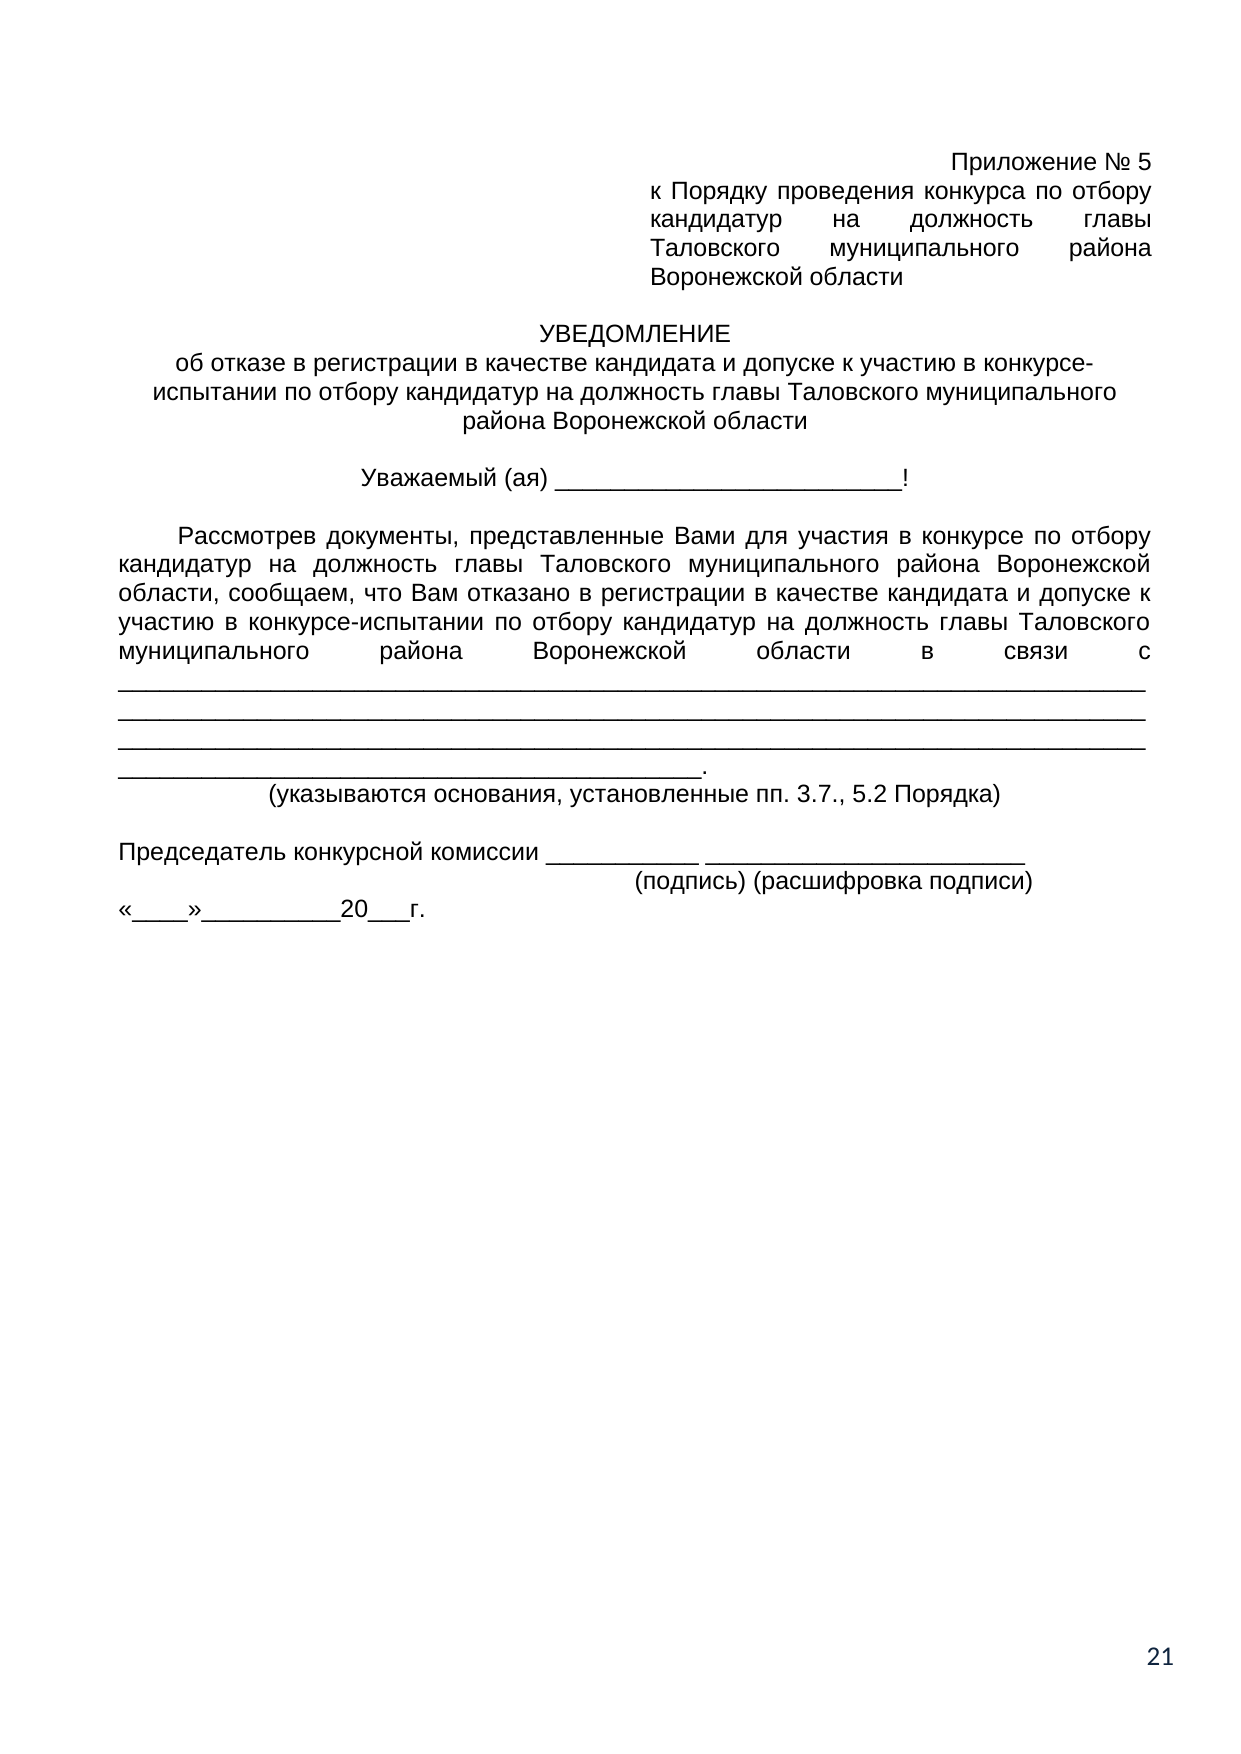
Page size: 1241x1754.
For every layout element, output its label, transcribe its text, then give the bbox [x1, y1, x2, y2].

text Уважаемый (ая) _________________________! [118, 463, 1152, 492]
text УВЕДОМЛЕНИЕ [118, 319, 1152, 348]
text об отказе в регистрации в качестве кандидата и допуске к участию в конкурсе-испытании по отбору кандидатур на должность главы Таловского муниципального района Воронежской области [118, 348, 1152, 434]
text (указываются основания, установленные пп. 3.7., 5.2 Порядка) [118, 779, 1152, 808]
text Председатель конкурсной комиссии ___________ _______________________ [118, 837, 1152, 866]
text к Порядку проведения конкурса по отбору кандидатур на должность главы Таловского муниципального района Воронежской области [650, 176, 1152, 291]
text Приложение № 5 [118, 147, 1152, 176]
text Рассмотрев документы, представленные Вами для участия в конкурсе по отбору кандидатур на должность главы Таловского муниципального района Воронежской области, сообщаем, что Вам отказано в регистрации в качестве кандидата и допуске к участию в конкурсе-испытании по отбору кандидатур на должность главы Таловского муниципального района Воронежской области в связи с ________________________________________________________________________________________________________________________________________________________________________________________________________________________________________________________________________. [118, 521, 1152, 779]
text «____»__________20___г. [118, 894, 1152, 923]
text (подпись) (расшифровка подписи) [561, 866, 1152, 894]
